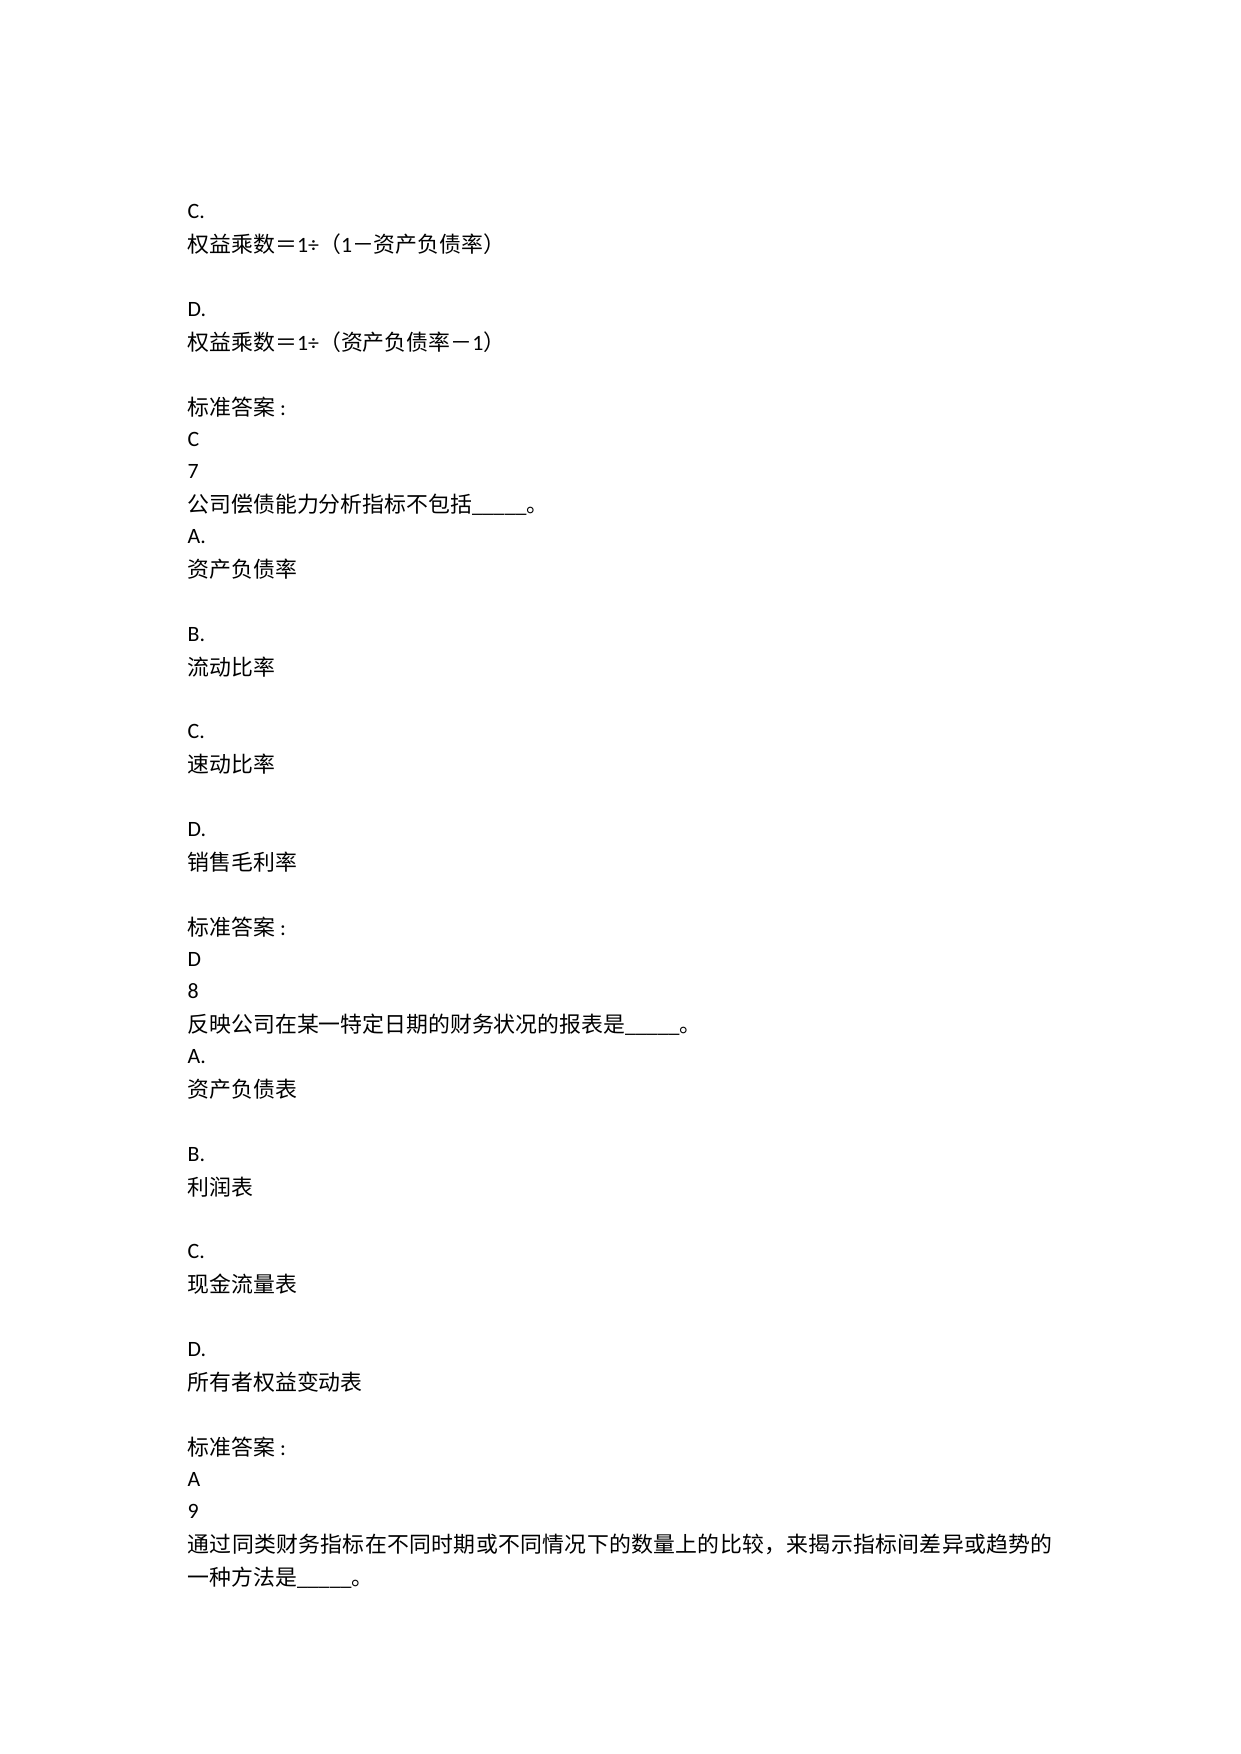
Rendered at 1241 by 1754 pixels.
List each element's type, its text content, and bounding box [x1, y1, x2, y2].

text C [187, 422, 1053, 454]
text 销售毛利率 [187, 844, 1053, 877]
text 流动比率 [187, 649, 1053, 682]
text 公司偿债能力分析指标不包括_____。 [187, 487, 1053, 519]
text B. [187, 1137, 1053, 1169]
text 通过同类财务指标在不同时期或不同情况下的数量上的比较，来揭示指标间差异或趋势的一种方法是_____。 [187, 1527, 1053, 1592]
text 利润表 [187, 1169, 1053, 1202]
text C. [187, 194, 1053, 227]
text 权益乘数＝1÷（资产负债率－1） [187, 324, 1053, 357]
text 速动比率 [187, 747, 1053, 779]
text 标准答案 : [187, 389, 1053, 422]
text A [187, 1462, 1053, 1494]
text 资产负债表 [187, 1072, 1053, 1104]
text 8 [187, 974, 1053, 1007]
text 7 [187, 454, 1053, 487]
text 所有者权益变动表 [187, 1364, 1053, 1397]
text 反映公司在某一特定日期的财务状况的报表是_____。 [187, 1007, 1053, 1039]
text D. [187, 292, 1053, 324]
text 标准答案 : [187, 1429, 1053, 1462]
text D. [187, 812, 1053, 844]
text 现金流量表 [187, 1267, 1053, 1299]
text C. [187, 714, 1053, 747]
text B. [187, 617, 1053, 649]
text C. [187, 1234, 1053, 1267]
text D. [187, 1332, 1053, 1364]
text 标准答案 : [187, 909, 1053, 942]
text 权益乘数＝1÷（1－资产负债率） [187, 227, 1053, 259]
text 资产负债率 [187, 552, 1053, 584]
text A. [187, 519, 1053, 552]
text 9 [187, 1494, 1053, 1527]
text A. [187, 1039, 1053, 1072]
text D [187, 942, 1053, 974]
